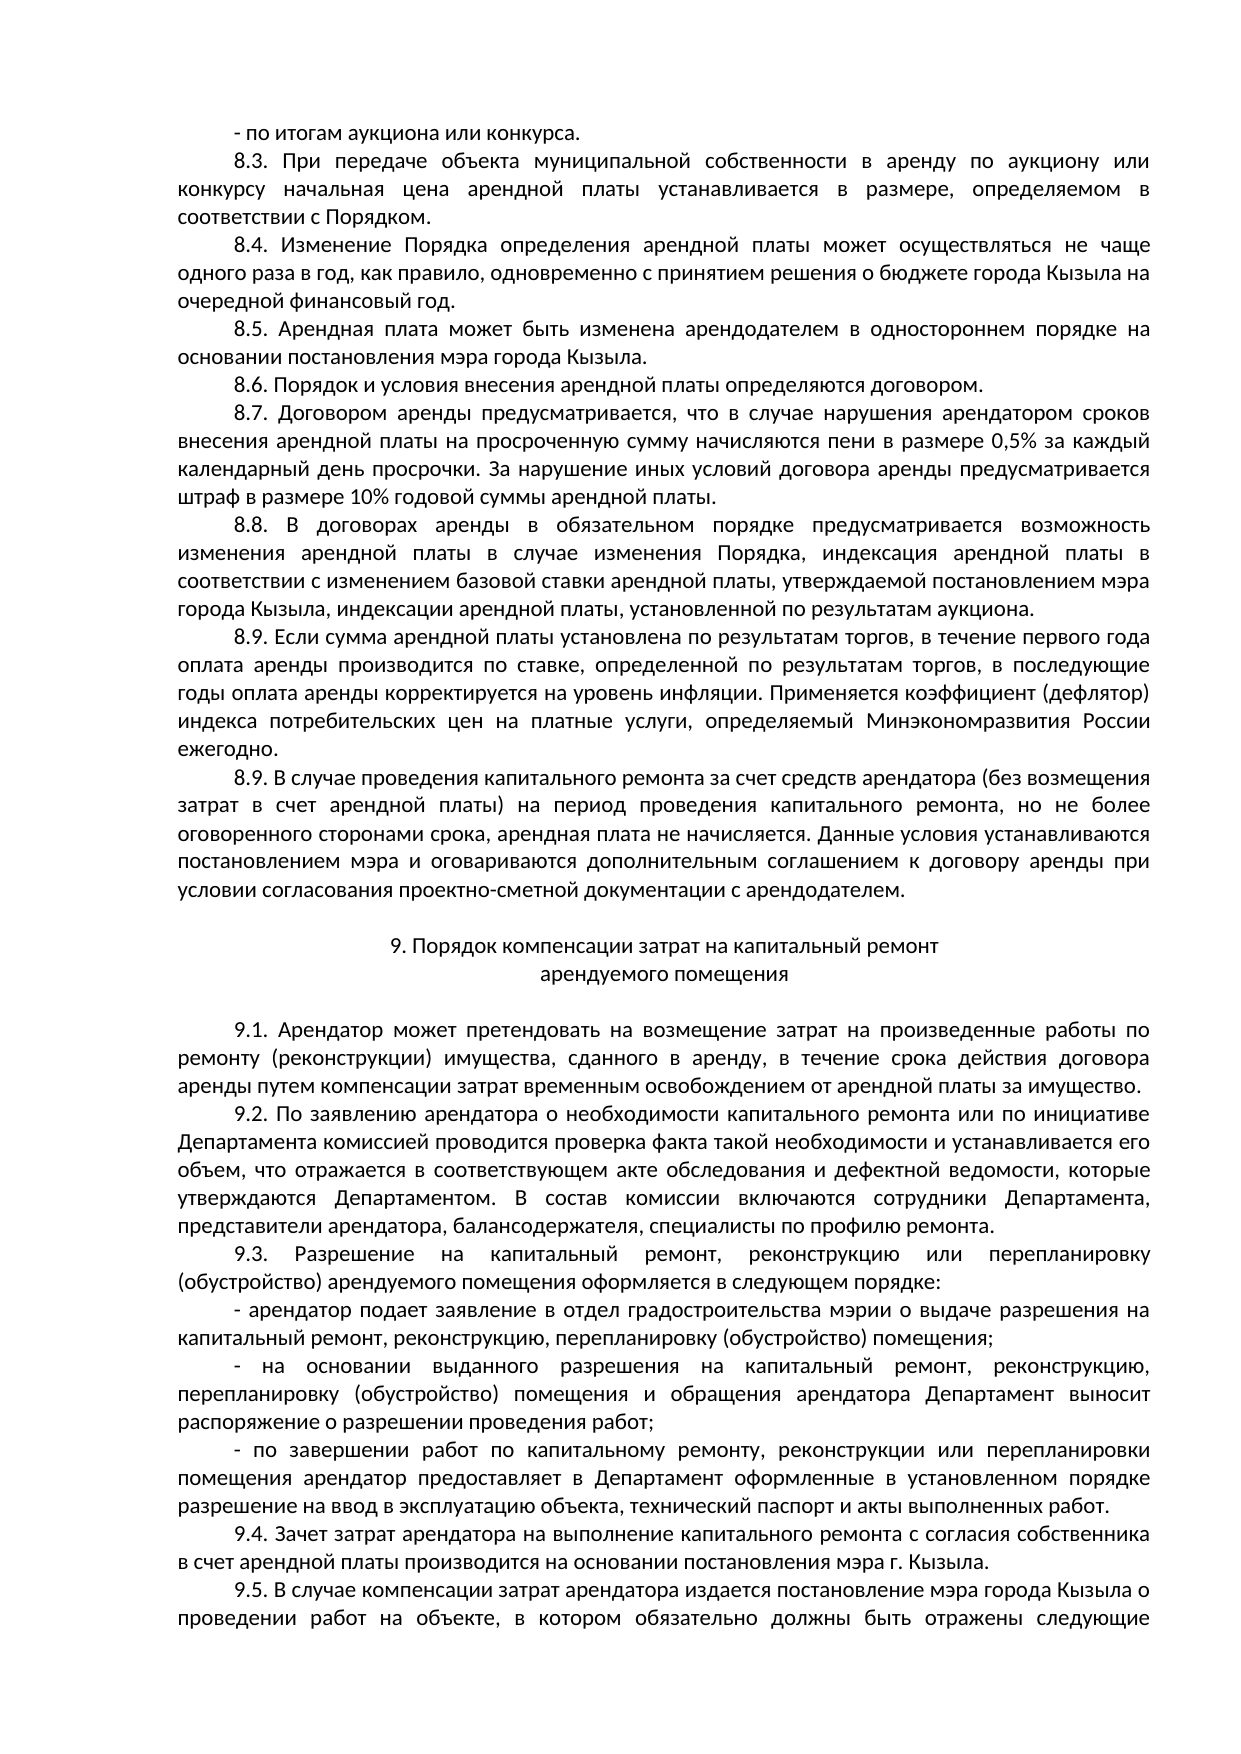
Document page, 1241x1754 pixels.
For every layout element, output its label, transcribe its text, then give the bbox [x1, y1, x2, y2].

text арендуемого помещения [177, 959, 1152, 987]
text 8.6. Порядок и условия внесения арендной платы определяются договором. [177, 370, 1152, 398]
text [177, 1575, 1152, 1631]
text 8.7. Договором аренды предусматривается, что в случае нарушения арендатором сроков внесения арендной платы на просроченную сумму начисляются пени в размере 0,5% за каждый календарный день просрочки. За нарушение иных условий договора аренды предусматривается штраф в размере 10% годовой суммы арендной платы. [177, 398, 1152, 510]
text - по завершении работ по капитальному ремонту, реконструкции или перепланировки помещения арендатор предоставляет в Департамент оформленные в установленном порядке разрешение на ввод в эксплуатацию объекта, технический паспорт и акты выполненных работ. [177, 1435, 1152, 1519]
text 8.4. Изменение Порядка определения арендной платы может осуществляться не чаще одного раза в год, как правило, одновременно с принятием решения о бюджете города Кызыла на очередной финансовый год. [177, 230, 1152, 314]
text 8.5. Арендная плата может быть изменена арендодателем в одностороннем порядке на основании постановления мэра города Кызыла. [177, 314, 1152, 370]
text 8.8. В договорах аренды в обязательном порядке предусматривается возможность изменения арендной платы в случае изменения Порядка, индексация арендной платы в соответствии с изменением базовой ставки арендной платы, утверждаемой постановлением мэра города Кызыла, индексации арендной платы, установленной по результатам аукциона. [177, 510, 1152, 622]
text 8.9. В случае проведения капитального ремонта за счет средств арендатора (без возмещения затрат в счет арендной платы) на период проведения капитального ремонта, но не более оговоренного сторонами срока, арендная плата не начисляется. Данные условия устанавливаются постановлением мэра и оговариваются дополнительным соглашением к договору аренды при условии согласования проектно-сметной документации с арендодателем. [177, 763, 1152, 903]
text 9. Порядок компенсации затрат на капитальный ремонт [177, 931, 1152, 959]
text - на основании выданного разрешения на капитальный ремонт, реконструкцию, перепланировку (обустройство) помещения и обращения арендатора Департамент выносит распоряжение о разрешении проведения работ; [177, 1351, 1152, 1435]
text 8.3. При передаче объекта муниципальной собственности в аренду по аукциону или конкурсу начальная цена арендной платы устанавливается в размере, определяемом в соответствии с Порядком. [177, 146, 1152, 230]
text 9.4. Зачет затрат арендатора на выполнение капитального ремонта с согласия собственника в счет арендной платы производится на основании постановления мэра г. Кызыла. [177, 1519, 1152, 1575]
text 8.9. Если сумма арендной платы установлена по результатам торгов, в течение первого года оплата аренды производится по ставке, определенной по результатам торгов, в последующие годы оплата аренды корректируется на уровень инфляции. Применяется коэффициент (дефлятор) индекса потребительских цен на платные услуги, определяемый Минэкономразвития России ежегодно. [177, 622, 1152, 763]
text 9.1. Арендатор может претендовать на возмещение затрат на произведенные работы по ремонту (реконструкции) имущества, сданного в аренду, в течение срока действия договора аренды путем компенсации затрат временным освобождением от арендной платы за имущество. [177, 1015, 1152, 1099]
text 9.2. По заявлению арендатора о необходимости капитального ремонта или по инициативе Департамента комиссией проводится проверка факта такой необходимости и устанавливается его объем, что отражается в соответствующем акте обследования и дефектной ведомости, которые утверждаются Департаментом. В состав комиссии включаются сотрудники Департамента, представители арендатора, балансодержателя, специалисты по профилю ремонта. [177, 1099, 1152, 1239]
text 9.3. Разрешение на капитальный ремонт, реконструкцию или перепланировку (обустройство) арендуемого помещения оформляется в следующем порядке: [177, 1239, 1152, 1295]
text - по итогам аукциона или конкурса. [177, 118, 1152, 146]
text - арендатор подает заявление в отдел градостроительства мэрии о выдаче разрешения на капитальный ремонт, реконструкцию, перепланировку (обустройство) помещения; [177, 1295, 1152, 1351]
